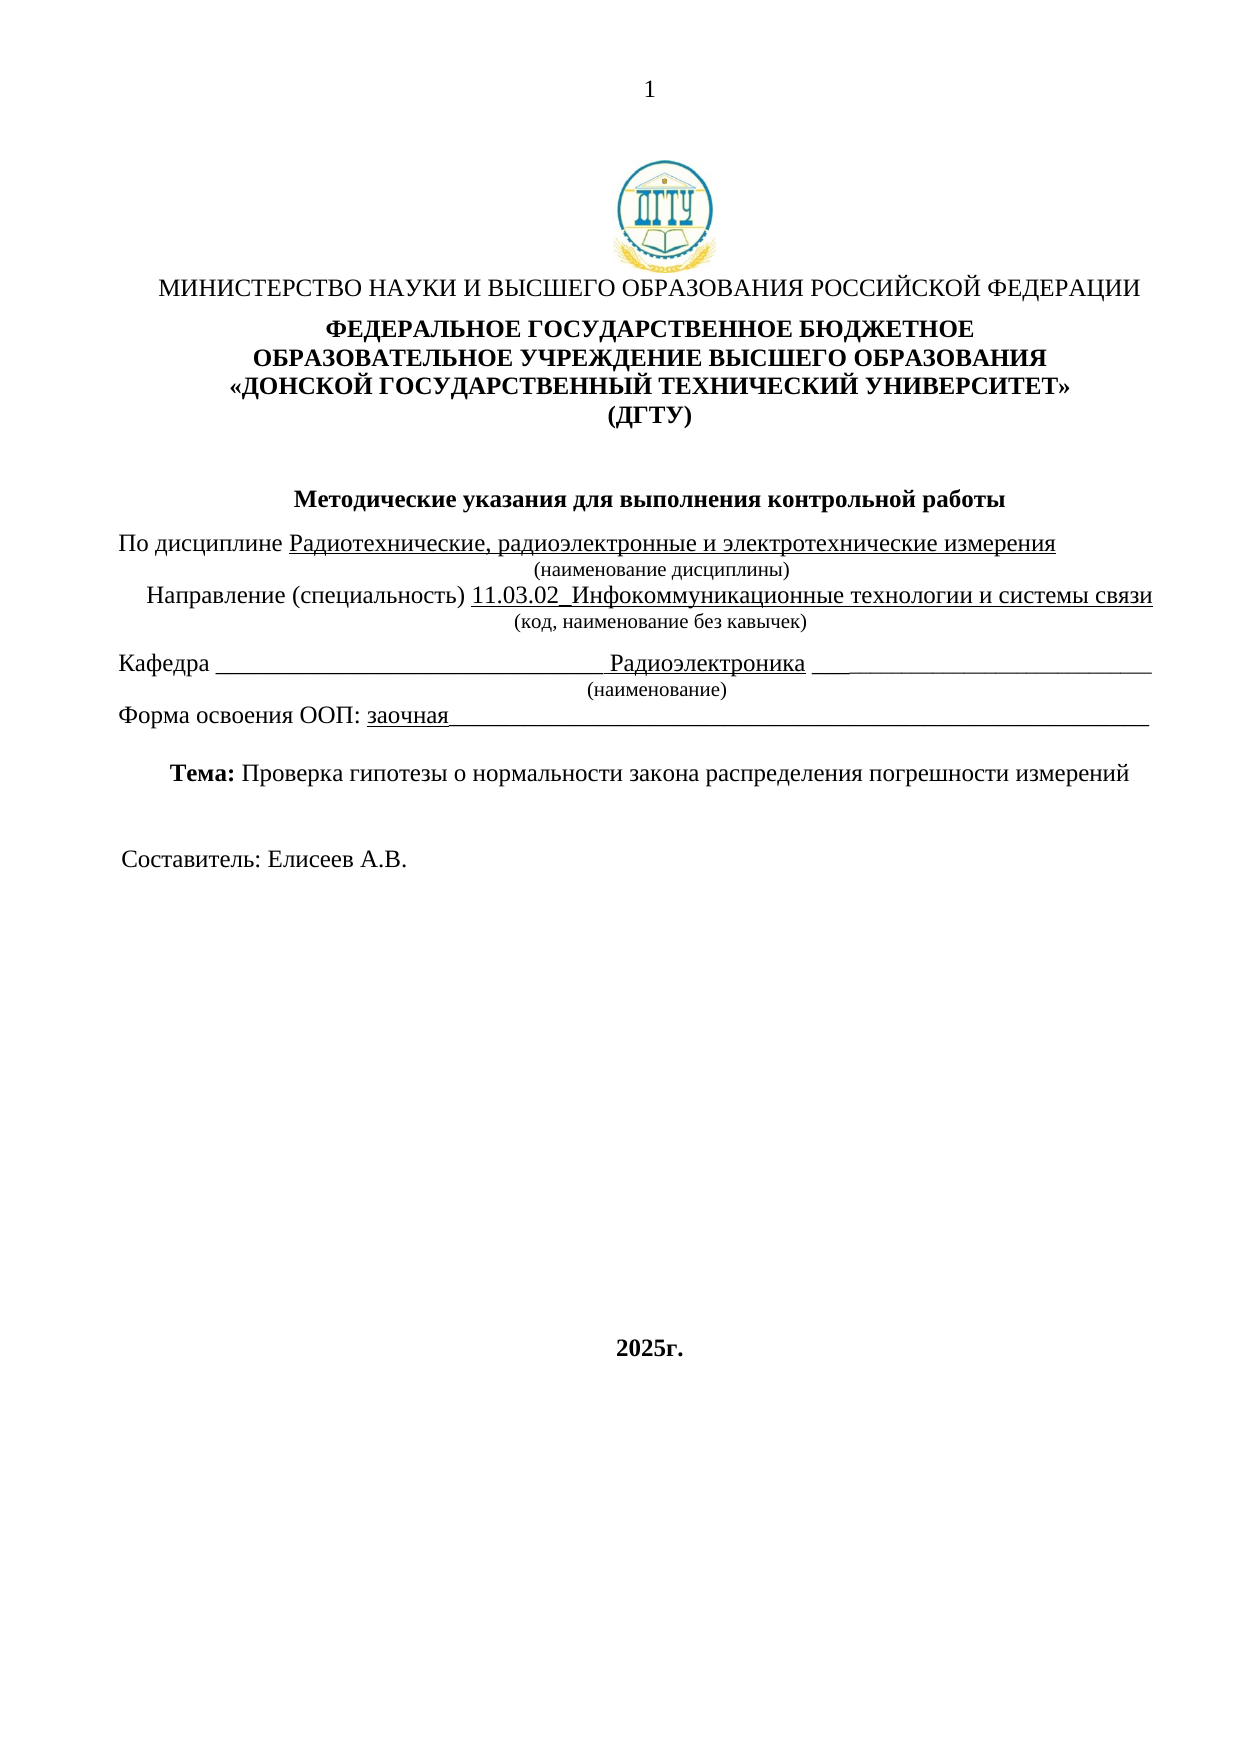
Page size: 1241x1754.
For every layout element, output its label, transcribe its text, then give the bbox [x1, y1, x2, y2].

text МИНИСТЕРСТВО НАУКИ И ВЫСШЕГО ОБРАЗОВАНИЯ РОССИЙСКОЙ ФЕДЕРАЦИИ [118, 273, 1181, 301]
text Составитель: Елисеев А.В. [118, 844, 1181, 873]
text 2025г. [118, 1333, 1181, 1362]
text (код, наименование без кавычек) [118, 609, 1181, 633]
text Методические указания для выполнения контрольной работы [118, 484, 1181, 513]
text Форма освоения ООП: заочная________________________________________________________ [118, 701, 1181, 729]
text Кафедра _______________________________ Радиоэлектроника ________________________________ [118, 648, 1181, 676]
text Тема: Проверка гипотезы о нормальности закона распределения погрешности измерений [118, 758, 1181, 787]
text (наименование дисциплины) [413, 556, 1181, 581]
text По дисциплине Радиотехнические, радиоэлектронные и электротехнические измерения [118, 528, 1181, 556]
picture [613, 160, 716, 273]
text ФЕДЕРАЛЬНОЕ ГОСУДАРСТВЕННОЕ БЮДЖЕТНОЕ [118, 314, 1182, 343]
text (ДГТУ) [118, 400, 1181, 429]
text Направление (специальность) 11.03.02_Инфокоммуникационные технологии и системы связи [118, 581, 1181, 609]
text ОБРАЗОВАТЕЛЬНОЕ УЧРЕЖДЕНИЕ ВЫСШЕГО ОБРАЗОВАНИЯ «ДОНСКОЙ ГОСУДАРСТВЕННЫЙ ТЕХНИЧЕСКИЙ УНИВЕРСИТЕТ» [118, 343, 1182, 400]
text (наименование) [118, 676, 1181, 701]
